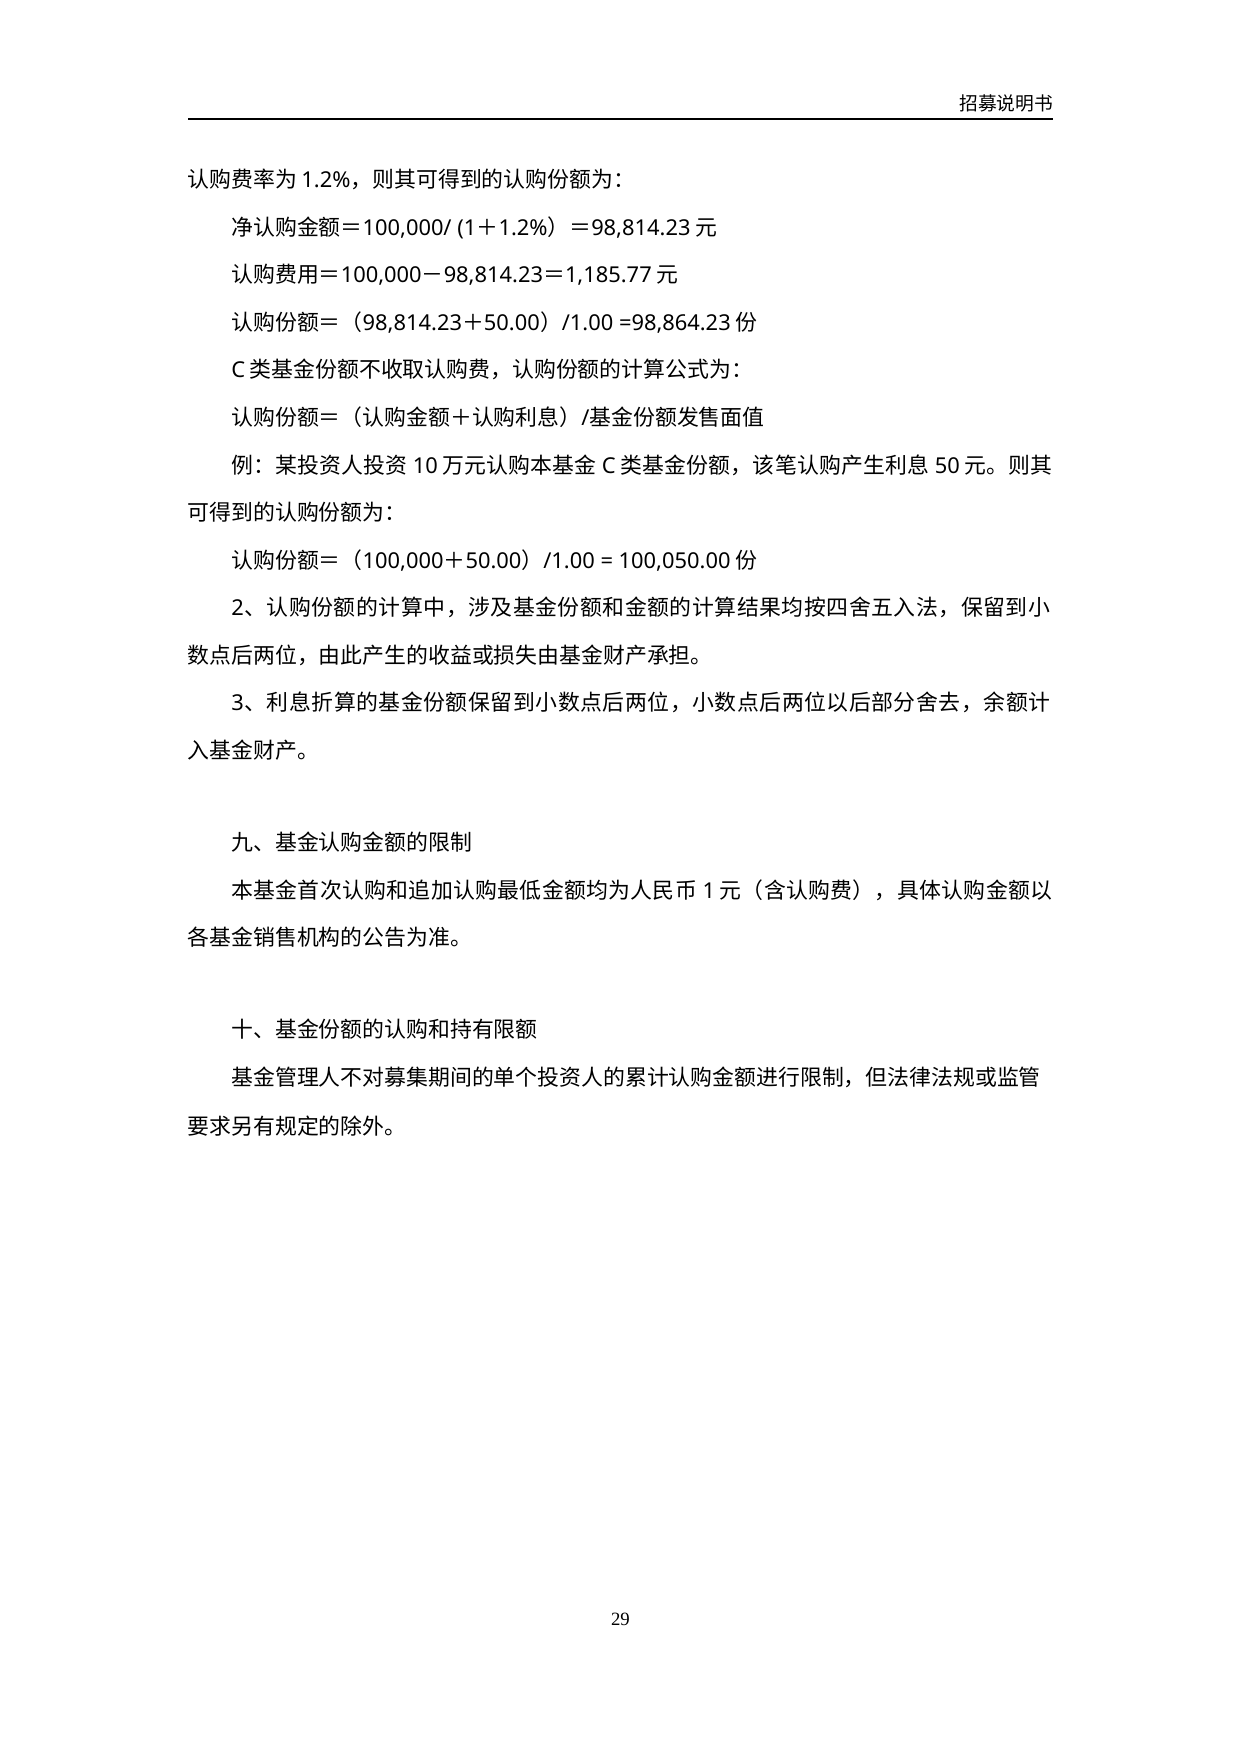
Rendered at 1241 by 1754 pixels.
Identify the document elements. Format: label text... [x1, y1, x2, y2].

text 2、认购份额的计算中，涉及基金份额和金额的计算结果均按四舍五入法，保留到小数点后两位，由此产生的收益或损失由基金财产承担。 [187, 590, 1053, 669]
text 认购份额＝（认购金额＋认购利息）/基金份额发售面值 [187, 400, 1053, 432]
text 净认购金额＝100,000/ (1＋1.2%）＝98,814.23元 [187, 209, 1053, 241]
text C类基金份额不收取认购费，认购份额的计算公式为： [187, 352, 1053, 384]
text 认购费用＝100,000－98,814.23＝1,185.77元 [187, 257, 1053, 289]
text 基金管理人不对募集期间的单个投资人的累计认购金额进行限制，但法律法规或监管要求另有规定的除外。 [187, 1060, 1053, 1141]
text 九、基金认购金额的限制 [187, 825, 1053, 857]
text 3、利息折算的基金份额保留到小数点后两位，小数点后两位以后部分舍去，余额计入基金财产。 [187, 685, 1053, 765]
text 例：某投资人投资10万元认购本基金C类基金份额，该笔认购产生利息50元。则其可得到的认购份额为： [187, 448, 1053, 527]
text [187, 162, 1053, 194]
text 十、基金份额的认购和持有限额 [187, 1012, 1053, 1044]
text 本基金首次认购和追加认购最低金额均为人民币1元（含认购费），具体认购金额以各基金销售机构的公告为准。 [187, 873, 1053, 952]
text 认购份额＝（100,000＋50.00）/1.00 = 100,050.00份 [187, 543, 1053, 574]
text 认购份额＝（98,814.23＋50.00）/1.00 =98,864.23份 [187, 305, 1053, 337]
